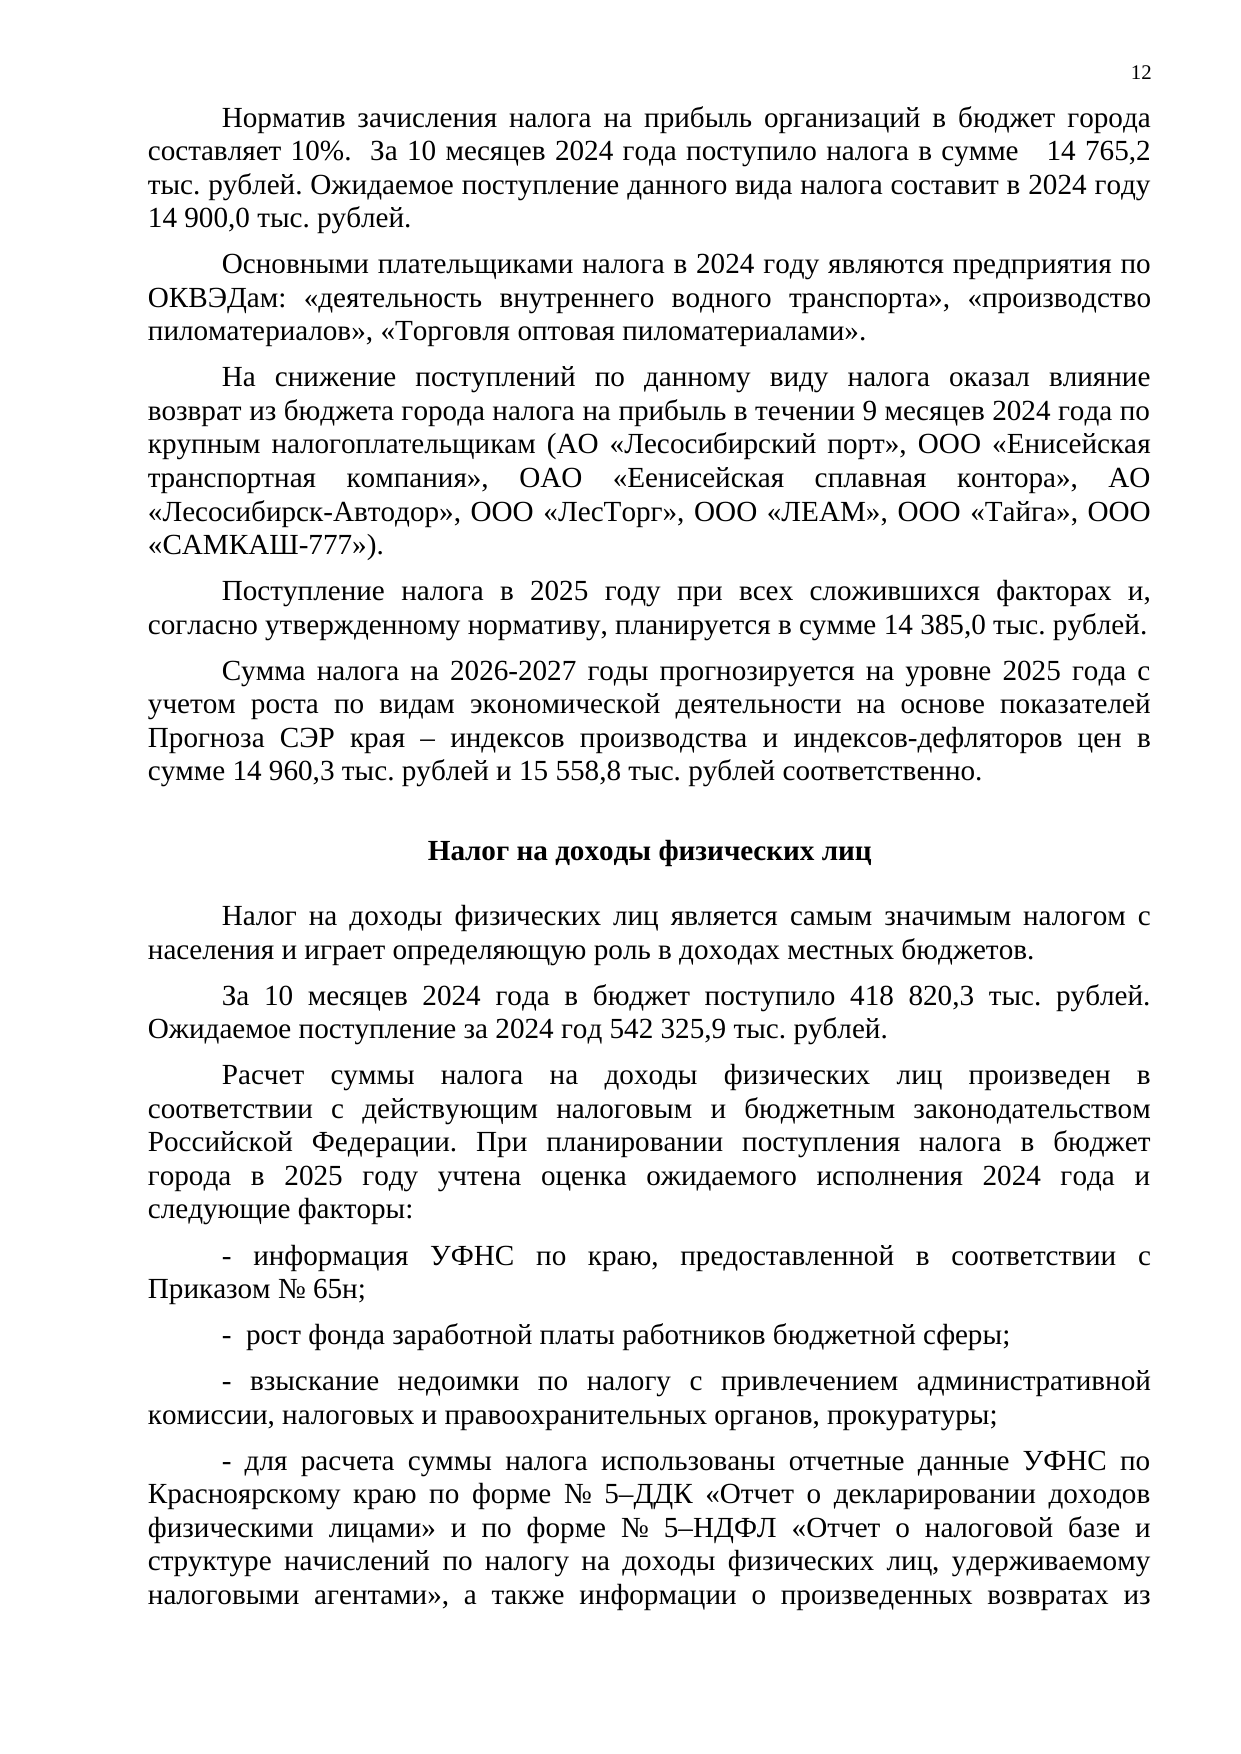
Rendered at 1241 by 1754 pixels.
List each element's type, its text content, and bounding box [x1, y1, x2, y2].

text Основными плательщиками налога в 2024 году являются предприятия по ОКВЭДам: «деятельность внутреннего водного транспорта», «производство пиломатериалов», «Торговля оптовая пиломатериалами». [148, 246, 1152, 347]
text Расчет суммы налога на доходы физических лиц произведен в соответствии с действующим налоговым и бюджетным законодательством Российской Федерации. При планировании поступления налога в бюджет города в 2025 году учтена оценка ожидаемого исполнения 2024 года и следующие факторы: [148, 1057, 1152, 1225]
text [148, 1443, 1152, 1611]
text - взыскание недоимки по налогу с привлечением административной комиссии, налоговых и правоохранительных органов, прокуратуры; [148, 1363, 1152, 1430]
text - информация УФНС по краю, предоставленной в соответствии с Приказом № 65н; [148, 1238, 1152, 1305]
text Норматив зачисления налога на прибыль организаций в бюджет города составляет 10%. За 10 месяцев 2024 года поступило налога в сумме 14 765,2 тыс. рублей. Ожидаемое поступление данного вида налога составит в 2024 году 14 900,0 тыс. рублей. [148, 100, 1152, 234]
text Сумма налога на 2026-2027 годы прогнозируется на уровне 2025 года с учетом роста по видам экономической деятельности на основе показателей Прогноза СЭР края – индексов производства и индексов-дефляторов цен в сумме 14 960,3 тыс. рублей и 15 558,8 тыс. рублей соответственно. [148, 653, 1152, 787]
text За 10 месяцев 2024 года в бюджет поступило 418 820,3 тыс. рублей. Ожидаемое поступление за 2024 год 542 325,9 тыс. рублей. [148, 978, 1152, 1045]
text Налог на доходы физических лиц является самым значимым налогом с населения и играет определяющую роль в доходах местных бюджетов. [148, 898, 1152, 965]
text Налог на доходы физических лиц [148, 833, 1152, 867]
text На снижение поступлений по данному виду налога оказал влияние возврат из бюджета города налога на прибыль в течении 9 месяцев 2024 года по крупным налогоплательщикам (АО «Лесосибирский порт», ООО «Енисейская транспортная компания», ОАО «Еенисейская сплавная контора», АО «Лесосибирск-Автодор», ООО «ЛесТорг», ООО «ЛЕАМ», ООО «Тайга», ООО «САМКАШ-777»). [148, 359, 1152, 561]
text - рост фонда заработной платы работников бюджетной сферы; [148, 1317, 1152, 1351]
text Поступление налога в 2025 году при всех сложившихся факторах и, согласно утвержденному нормативу, планируется в сумме 14 385,0 тыс. рублей. [148, 573, 1152, 640]
